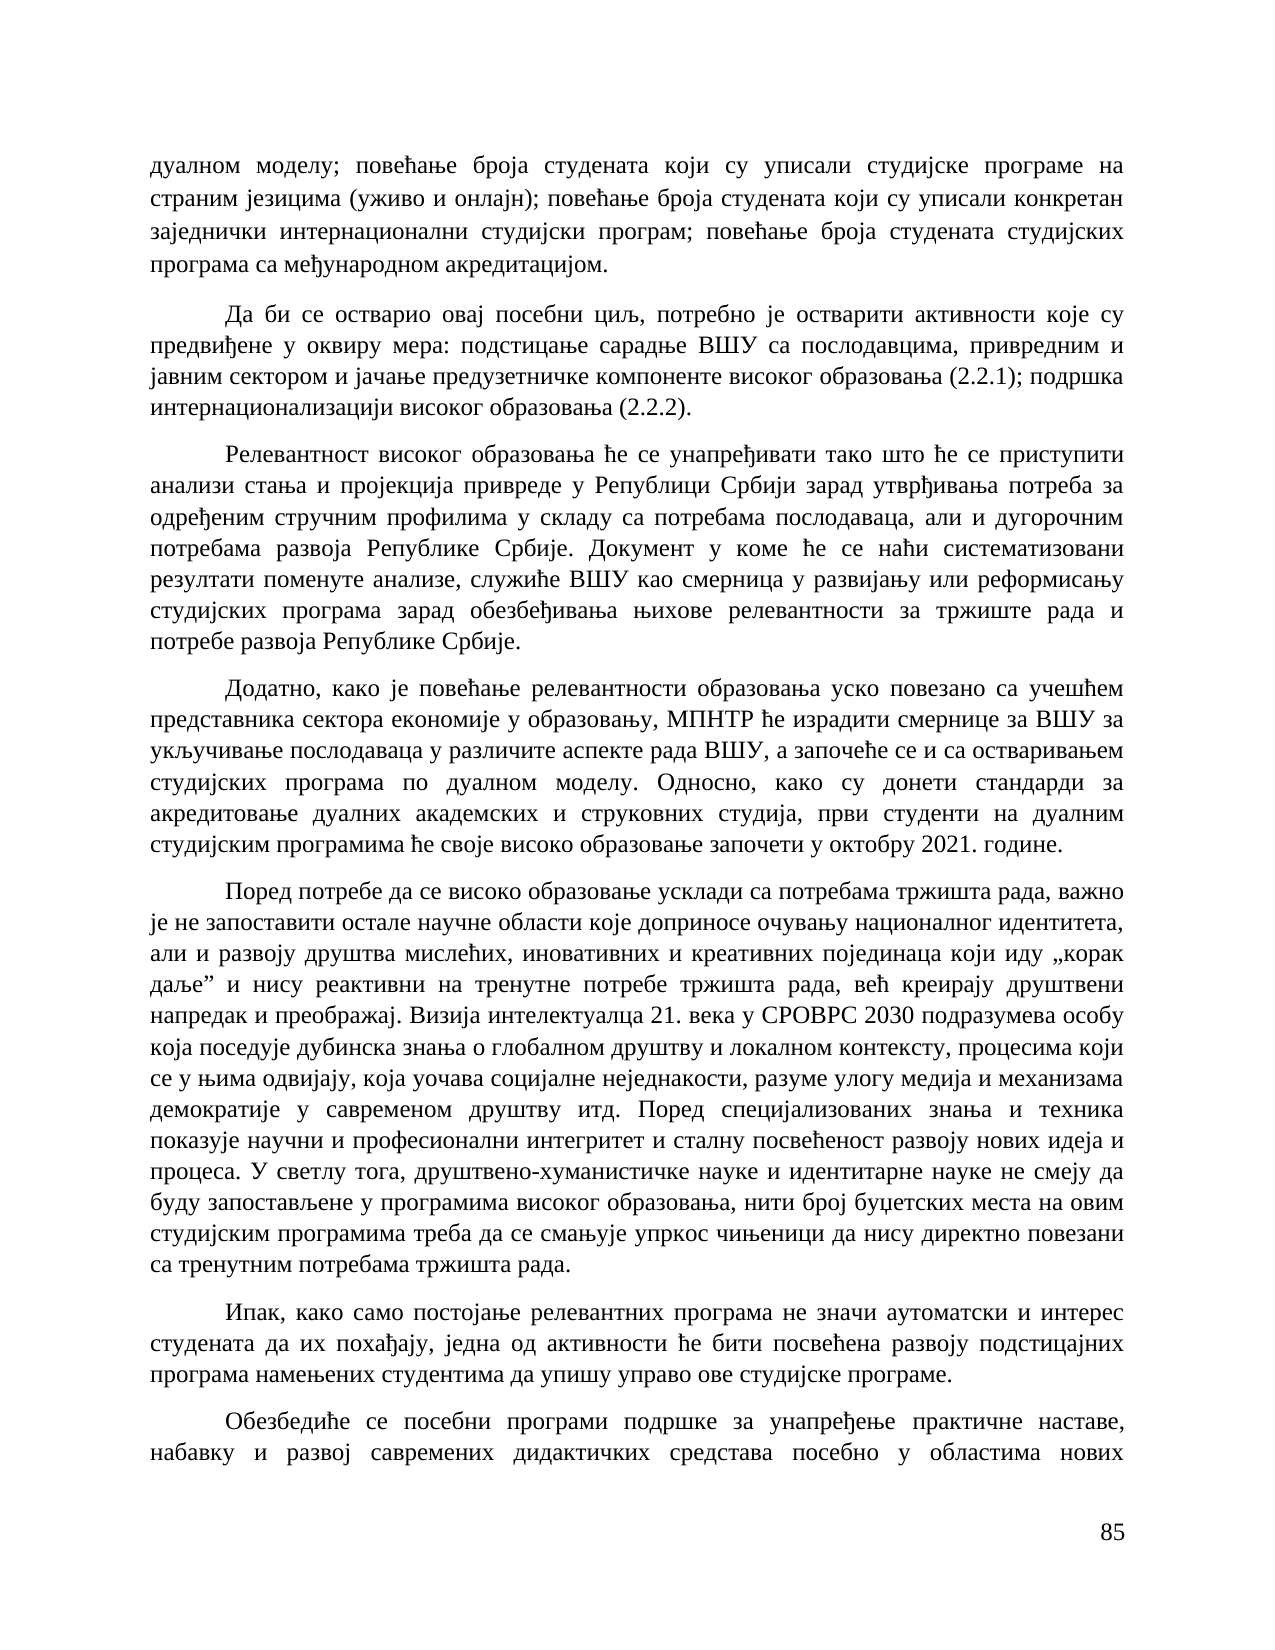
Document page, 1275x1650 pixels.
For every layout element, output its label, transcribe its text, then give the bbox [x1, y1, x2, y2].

text Додатно, како је повећање релевантности образовања уско повезано са учешћем представника сектора економије у образовању, МПНТР ће израдити смернице за ВШУ за укључивање послодаваца у различите аспекте рада ВШУ, а започеће се и са остваривањем студијских програма по дуалном моделу. Односно, како су донети стандарди за акредитовање дуалних академских и струковних студија, први студенти на дуалним студијским програмима ће своје високо образовање започети у октобру 2021. године. [150, 673, 1125, 857]
text Релевантност високог образовања ће се унапређивати тако што ће се приступити анализи стања и пројекција привреде у Републици Србији зарад утврђивања потреба за одређеним стручним профилима у складу са потребама послодаваца, али и дугорочним потребама развоја Републике Србије. Документ у коме ће се наћи систематизовани резултати поменуте анализе, служиће ВШУ као смерница у развијању или реформисању студијских програма зарад обезбеђивања њихове релевантности за тржиште рада и потребе развоја Републике Србије. [150, 439, 1125, 654]
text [150, 150, 1125, 278]
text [150, 1406, 1125, 1466]
text Ипак, како само постојање релевантних програма не значи аутоматски и интерес студената да их похађају, једна од активности ће бити посвећена развоју подстицајних програма намењених студентима да упишу управо ове студијске програме. [150, 1297, 1125, 1387]
text Поред потребе да се високо образовање усклади са потребама тржишта рада, важно је не запоставити остале научне области које доприносе очувању националног идентитета, али и развоју друштва мислећих, иновативних и креативних појединаца који иду „корак даље” и нису реактивни на тренутне потребе тржишта рада, већ креирају друштвени напредак и преображај. Визија интелектуалца 21. века у СРОВРС 2030 подразумева особу која поседује дубинска знања о глобалном друштву и локалном контексту, процесима који се у њима одвијају, која уочава социјалне неједнакости, разуме улогу медија и механизама демократије у савременом друштву итд. Поред специјализованих знања и техника показује научни и професионални интегритет и сталну посвећеност развоју нових идеја и процеса. У светлу тога, друштвено-хуманистичке науке и идентитарне науке не смеју да буду запостављене у програмима високог образовања, нити број буџетских места на овим студијским програмима треба да се смањује упркос чињеници да нису директно повезани са тренутним потребама тржишта рада. [150, 876, 1125, 1278]
text Да би се остварио овај посебни циљ, потребно је остварити активности које су предвиђене у оквиру мера: подстицање сарадње ВШУ са послодавцима, привредним и јавним сектором и јачање предузетничке компоненте високог образовања (2.2.1); подршка интернационализацији високог образовања (2.2.2). [150, 299, 1125, 421]
